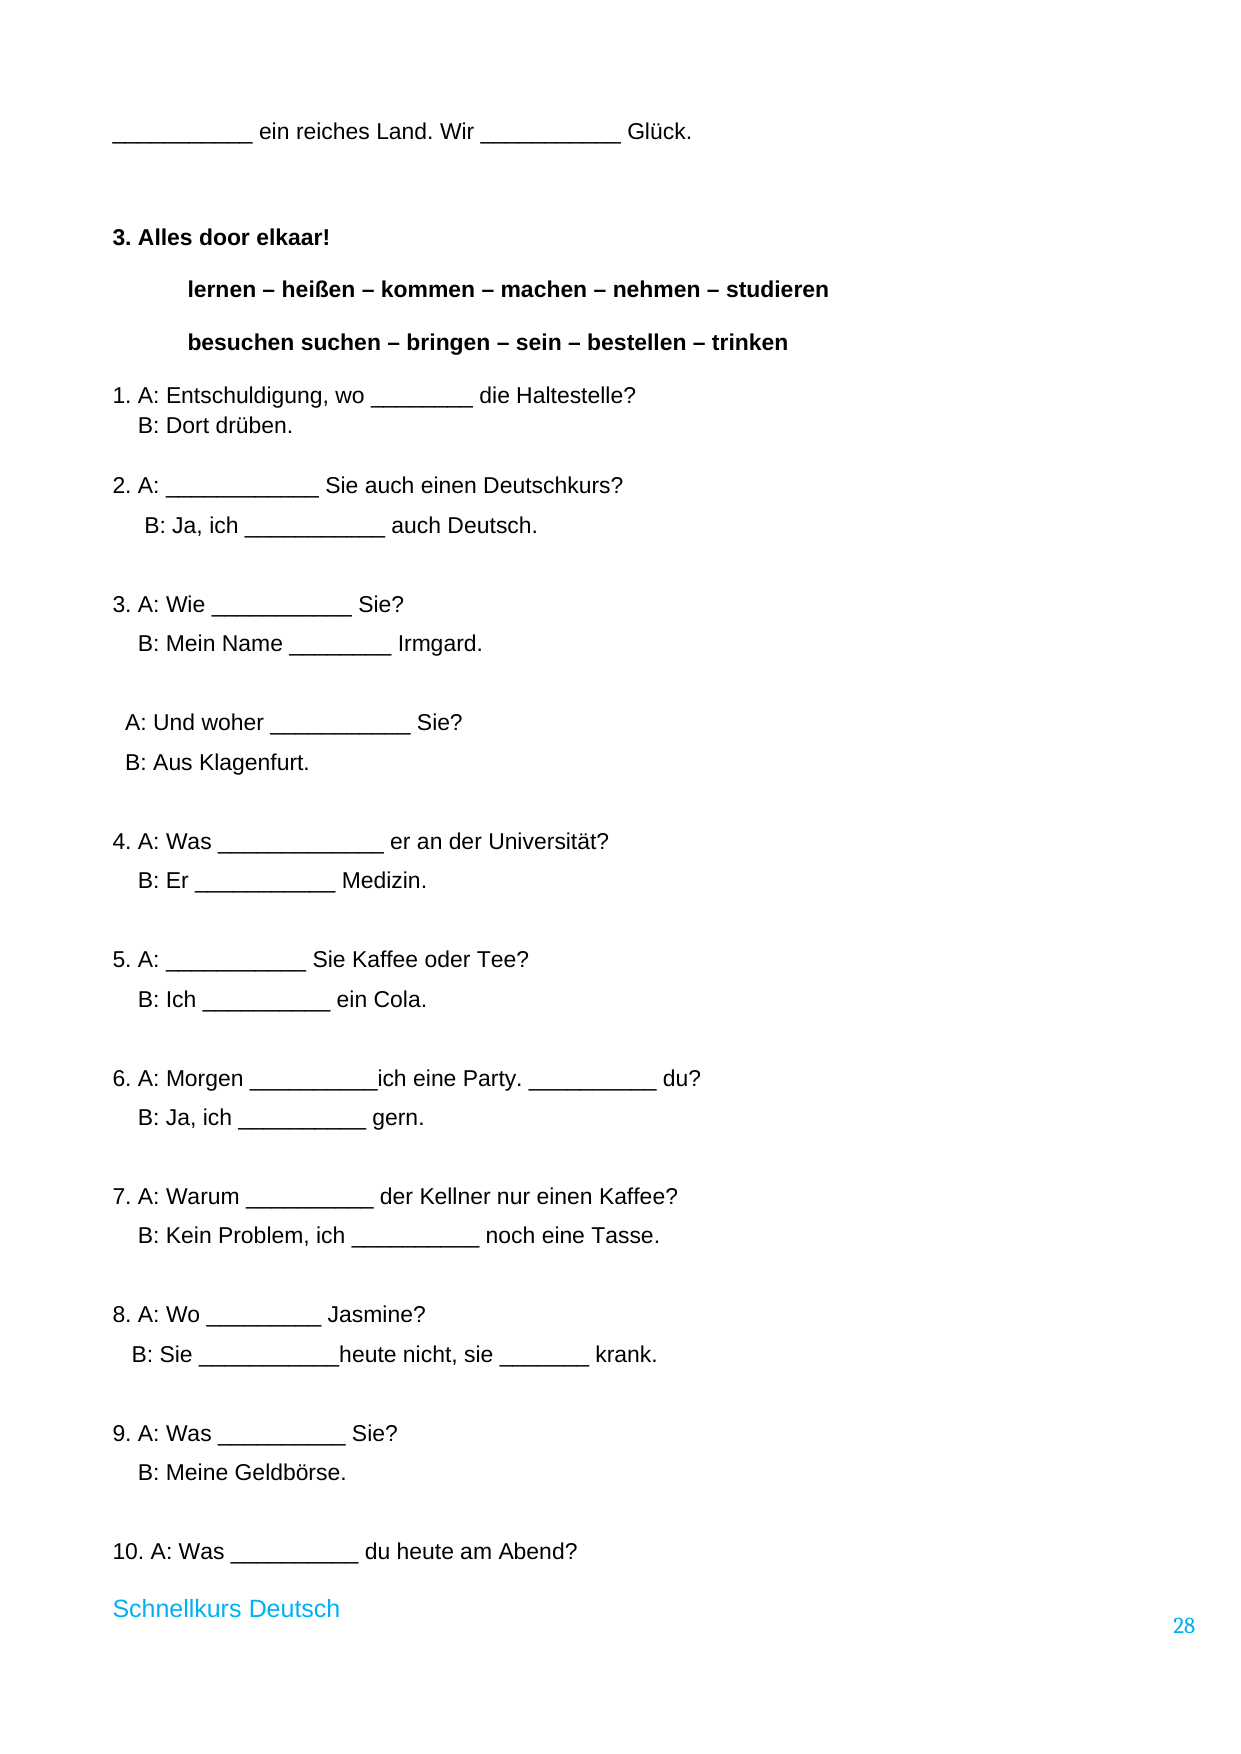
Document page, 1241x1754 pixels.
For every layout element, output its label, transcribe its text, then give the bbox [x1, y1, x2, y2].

list B: Kein Problem, ich __________ noch eine Tasse. [112, 1222, 1128, 1249]
list B: Meine Geldbörse. [112, 1459, 1128, 1486]
list B: Dort drüben. [112, 412, 1128, 438]
list B: Aus Klagenfurt. [112, 749, 1128, 775]
list A: Und woher ___________ Sie? [112, 709, 1128, 736]
list ___________ ein reiches Land. Wir ___________ Glück. [112, 118, 1128, 144]
list lernen – heißen – kommen – machen – nehmen – studieren [187, 276, 1128, 303]
list 7. A: Warum __________ der Kellner nur einen Kaffee? [112, 1183, 1128, 1209]
list 3. A: Wie ___________ Sie? [112, 591, 1128, 617]
list 2. A: ____________ Sie auch einen Deutschkurs? [112, 472, 1128, 499]
list B: Er ___________ Medizin. [112, 867, 1128, 893]
list 10. A: Was __________ du heute am Abend? [112, 1538, 1128, 1564]
list 1. A: Entschuldigung, wo ________ die Haltestelle? [112, 382, 1128, 408]
list B: Ich __________ ein Cola. [112, 986, 1128, 1012]
list 6. A: Morgen __________ich eine Party. __________ du? [112, 1064, 1128, 1091]
list B: Mein Name ________ Irmgard. [112, 630, 1128, 657]
list 4. A: Was _____________ er an der Universität? [112, 828, 1128, 854]
list B: Ja, ich ___________ auch Deutsch. [112, 512, 1128, 538]
list 3. Alles door elkaar! [112, 223, 1128, 250]
list 8. A: Wo _________ Jasmine? [112, 1301, 1128, 1328]
list besuchen suchen – bringen – sein – bestellen – trinken [187, 329, 1128, 355]
list B: Sie ___________heute nicht, sie _______ krank. [112, 1341, 1128, 1367]
list B: Ja, ich __________ gern. [112, 1104, 1128, 1130]
list 5. A: ___________ Sie Kaffee oder Tee? [112, 946, 1128, 972]
list 9. A: Was __________ Sie? [112, 1420, 1128, 1446]
